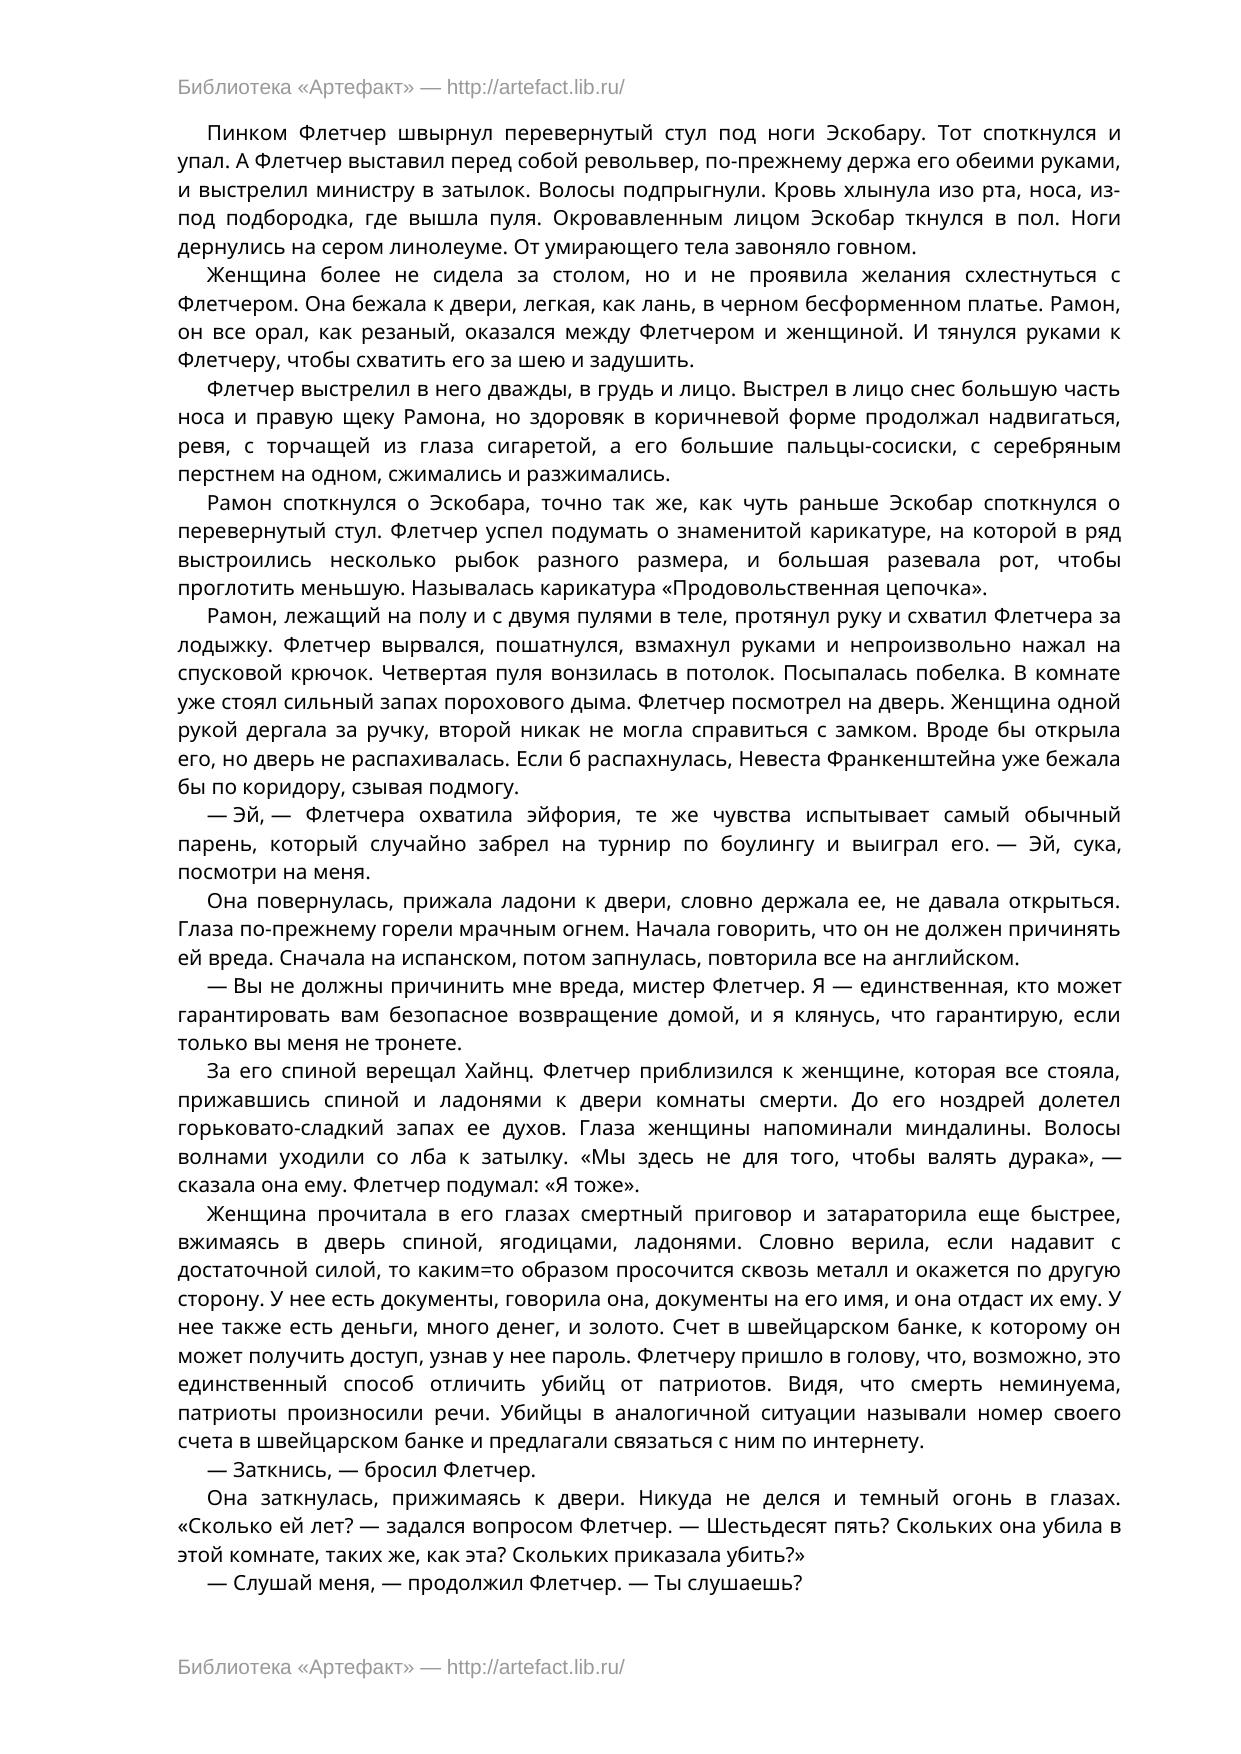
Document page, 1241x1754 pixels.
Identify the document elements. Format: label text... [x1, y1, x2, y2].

text Она повернулась, прижала ладони к двери, словно держала ее, не давала открыться. Глаза по-прежнему горели мрачным огнем. Начала говорить, что он не должен причинять ей вреда. Сначала на испанском, потом запнулась, повторила все на английском. [177, 886, 1122, 971]
text Женщина прочитала в его глазах смертный приговор и затараторила еще быстрее, вжимаясь в дверь спиной, ягодицами, ладонями. Словно верила, если надавит с достаточной силой, то каким=то образом просочится сквозь металл и окажется по другую сторону. У нее есть документы, говорила она, документы на его имя, и она отдаст их ему. У нее также есть деньги, много денег, и золото. Счет в швейцарском банке, к которому он может получить доступ, узнав у нее пароль. Флетчеру пришло в голову, что, возможно, это единственный способ отличить убийц от патриотов. Видя, что смерть неминуема, патриоты произносили речи. Убийцы в аналогичной ситуации называли номер своего счета в швейцарском банке и предлагали связаться с ним по интернету. [177, 1199, 1122, 1455]
text Рамон, лежащий на полу и с двумя пулями в теле, протянул руку и схватил Флетчера за лодыжку. Флетчер вырвался, пошатнулся, взмахнул руками и непроизвольно нажал на спусковой крючок. Четвертая пуля вонзилась в потолок. Посыпалась побелка. В комнате уже стоял сильный запах порохового дыма. Флетчер посмотрел на дверь. Женщина одной рукой дергала за ручку, второй никак не могла справиться с замком. Вроде бы открыла его, но дверь не распахивалась. Если б распахнулась, Невеста Франкенштейна уже бежала бы по коридору, сзывая подмогу. [177, 602, 1122, 801]
text Рамон споткнулся о Эскобара, точно так же, как чуть раньше Эскобар споткнулся о перевернутый стул. Флетчер успел подумать о знаменитой карикатуре, на которой в ряд выстроились несколько рыбок разного размера, и большая разевала рот, чтобы проглотить меньшую. Называлась карикатура «Продовольственная цепочка». [177, 488, 1122, 602]
text Женщина более не сидела за столом, но и не проявила желания схлестнуться с Флетчером. Она бежала к двери, легкая, как лань, в черном бесформенном платье. Рамон, он все орал, как резаный, оказался между Флетчером и женщиной. И тянулся руками к Флетчеру, чтобы схватить его за шею и задушить. [177, 260, 1122, 374]
text Пинком Флетчер швырнул перевернутый стул под ноги Эскобару. Тот споткнулся и упал. А Флетчер выставил перед собой револьвер, по-прежнему держа его обеими руками, и выстрелил министру в затылок. Волосы подпрыгнули. Кровь хлынула изо рта, носа, из-под подбородка, где вышла пуля. Окровавленным лицом Эскобар ткнулся в пол. Ноги дернулись на сером линолеуме. От умирающего тела завоняло говном. [177, 118, 1122, 260]
text — Эй, — Флетчера охватила эйфория, те же чувства испытывает самый обычный парень, который случайно забрел на турнир по боулингу и выиграл его. — Эй, сука, посмотри на меня. [177, 801, 1122, 886]
text — Вы не должны причинить мне вреда, мистер Флетчер. Я — единственная, кто может гарантировать вам безопасное возвращение домой, и я клянусь, что гарантирую, если только вы меня не тронете. [177, 971, 1122, 1057]
text Флетчер выстрелил в него дважды, в грудь и лицо. Выстрел в лицо снес большую часть носа и правую щеку Рамона, но здоровяк в коричневой форме продолжал надвигаться, ревя, с торчащей из глаза сигаретой, а его большие пальцы-сосиски, с серебряным перстнем на одном, сжимались и разжимались. [177, 374, 1122, 488]
text Она заткнулась, прижимаясь к двери. Никуда не делся и темный огонь в глазах. «Сколько ей лет? — задался вопросом Флетчер. — Шестьдесят пять? Скольких она убила в этой комнате, таких же, как эта? Скольких приказала убить?» [177, 1483, 1122, 1568]
text За его спиной верещал Хайнц. Флетчер приблизился к женщине, которая все стояла, прижавшись спиной и ладонями к двери комнаты смерти. До его ноздрей долетел горьковато-сладкий запах ее духов. Глаза женщины напоминали миндалины. Волосы волнами уходили со лба к затылку. «Мы здесь не для того, чтобы валять дурака», — сказала она ему. Флетчер подумал: «Я тоже». [177, 1057, 1122, 1199]
text — Слушай меня, — продолжил Флетчер. — Ты слушаешь? [177, 1568, 1122, 1597]
text — Заткнись, — бросил Флетчер. [177, 1455, 1122, 1483]
